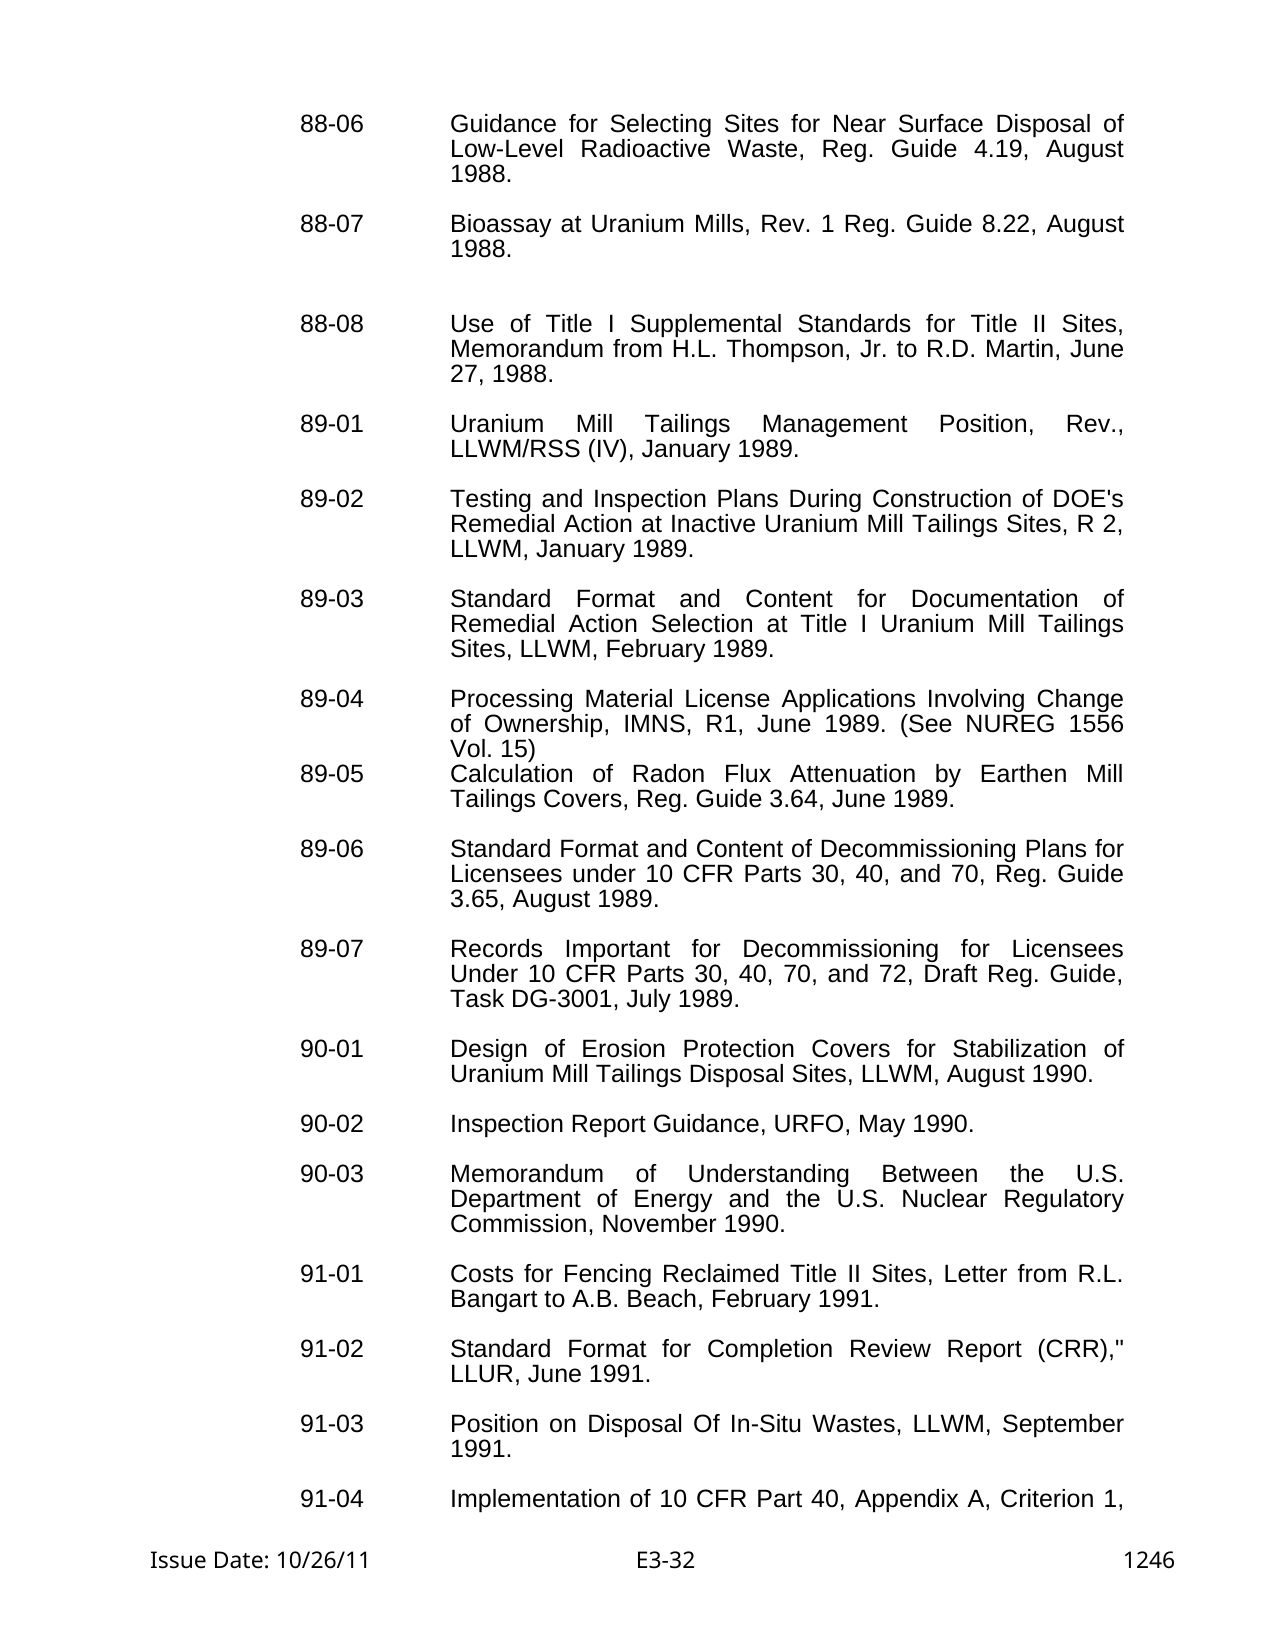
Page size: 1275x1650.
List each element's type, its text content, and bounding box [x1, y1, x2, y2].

text 89-02 Testing and Inspection Plans During Construction of DOE's Remedial Action at Inactive Uranium Mill Tailings Sites, R 2, LLWM, January 1989. [300, 487, 1125, 562]
text 89-01 Uranium Mill Tailings Management Position, Rev., LLWM/RSS (IV), January 1989. [300, 412, 1125, 462]
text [300, 1487, 1125, 1512]
text 90-02 Inspection Report Guidance, URFO, May 1990. [300, 1112, 1125, 1137]
text 90-03 Memorandum of Understanding Between the U.S. Department of Energy and the U.S. Nuclear Regulatory Commission, November 1990. [300, 1162, 1125, 1237]
text 88-08 Use of Title I Supplemental Standards for Title II Sites, Memorandum from H.L. Thompson, Jr. to R.D. Martin, June 27, 1988. [300, 312, 1125, 387]
text 89-04 Processing Material License Applications Involving Change of Ownership, IMNS, R1, June 1989. (See NUREG 1556 Vol. 15) [300, 687, 1125, 762]
text 91-01 Costs for Fencing Reclaimed Title II Sites, Letter from R.L. Bangart to A.B. Beach, February 1991. [300, 1262, 1125, 1312]
text 90-01 Design of Erosion Protection Covers for Stabilization of Uranium Mill Tailings Disposal Sites, LLWM, August 1990. [300, 1037, 1125, 1087]
text 89-03 Standard Format and Content for Documentation of Remedial Action Selection at Title I Uranium Mill Tailings Sites, LLWM, February 1989. [300, 587, 1125, 662]
text 89-06 Standard Format and Content of Decommissioning Plans for Licensees under 10 CFR Parts 30, 40, and 70, Reg. Guide 3.65, August 1989. [300, 837, 1125, 912]
text 88-07 Bioassay at Uranium Mills, Rev. 1 Reg. Guide 8.22, August 1988. [300, 212, 1125, 262]
text 89-07 Records Important for Decommissioning for Licensees Under 10 CFR Parts 30, 40, 70, and 72, Draft Reg. Guide, Task DG-3001, July 1989. [300, 937, 1125, 1012]
text 91-02 Standard Format for Completion Review Report (CRR)," LLUR, June 1991. [300, 1337, 1125, 1387]
text 88-06 Guidance for Selecting Sites for Near Surface Disposal of Low-Level Radioactive Waste, Reg. Guide 4.19, August 1988. [300, 112, 1125, 187]
text 91-03 Position on Disposal Of In-Situ Wastes, LLWM, September 1991. [300, 1412, 1125, 1462]
text 89-05 Calculation of Radon Flux Attenuation by Earthen Mill Tailings Covers, Reg. Guide 3.64, June 1989. [300, 762, 1125, 812]
